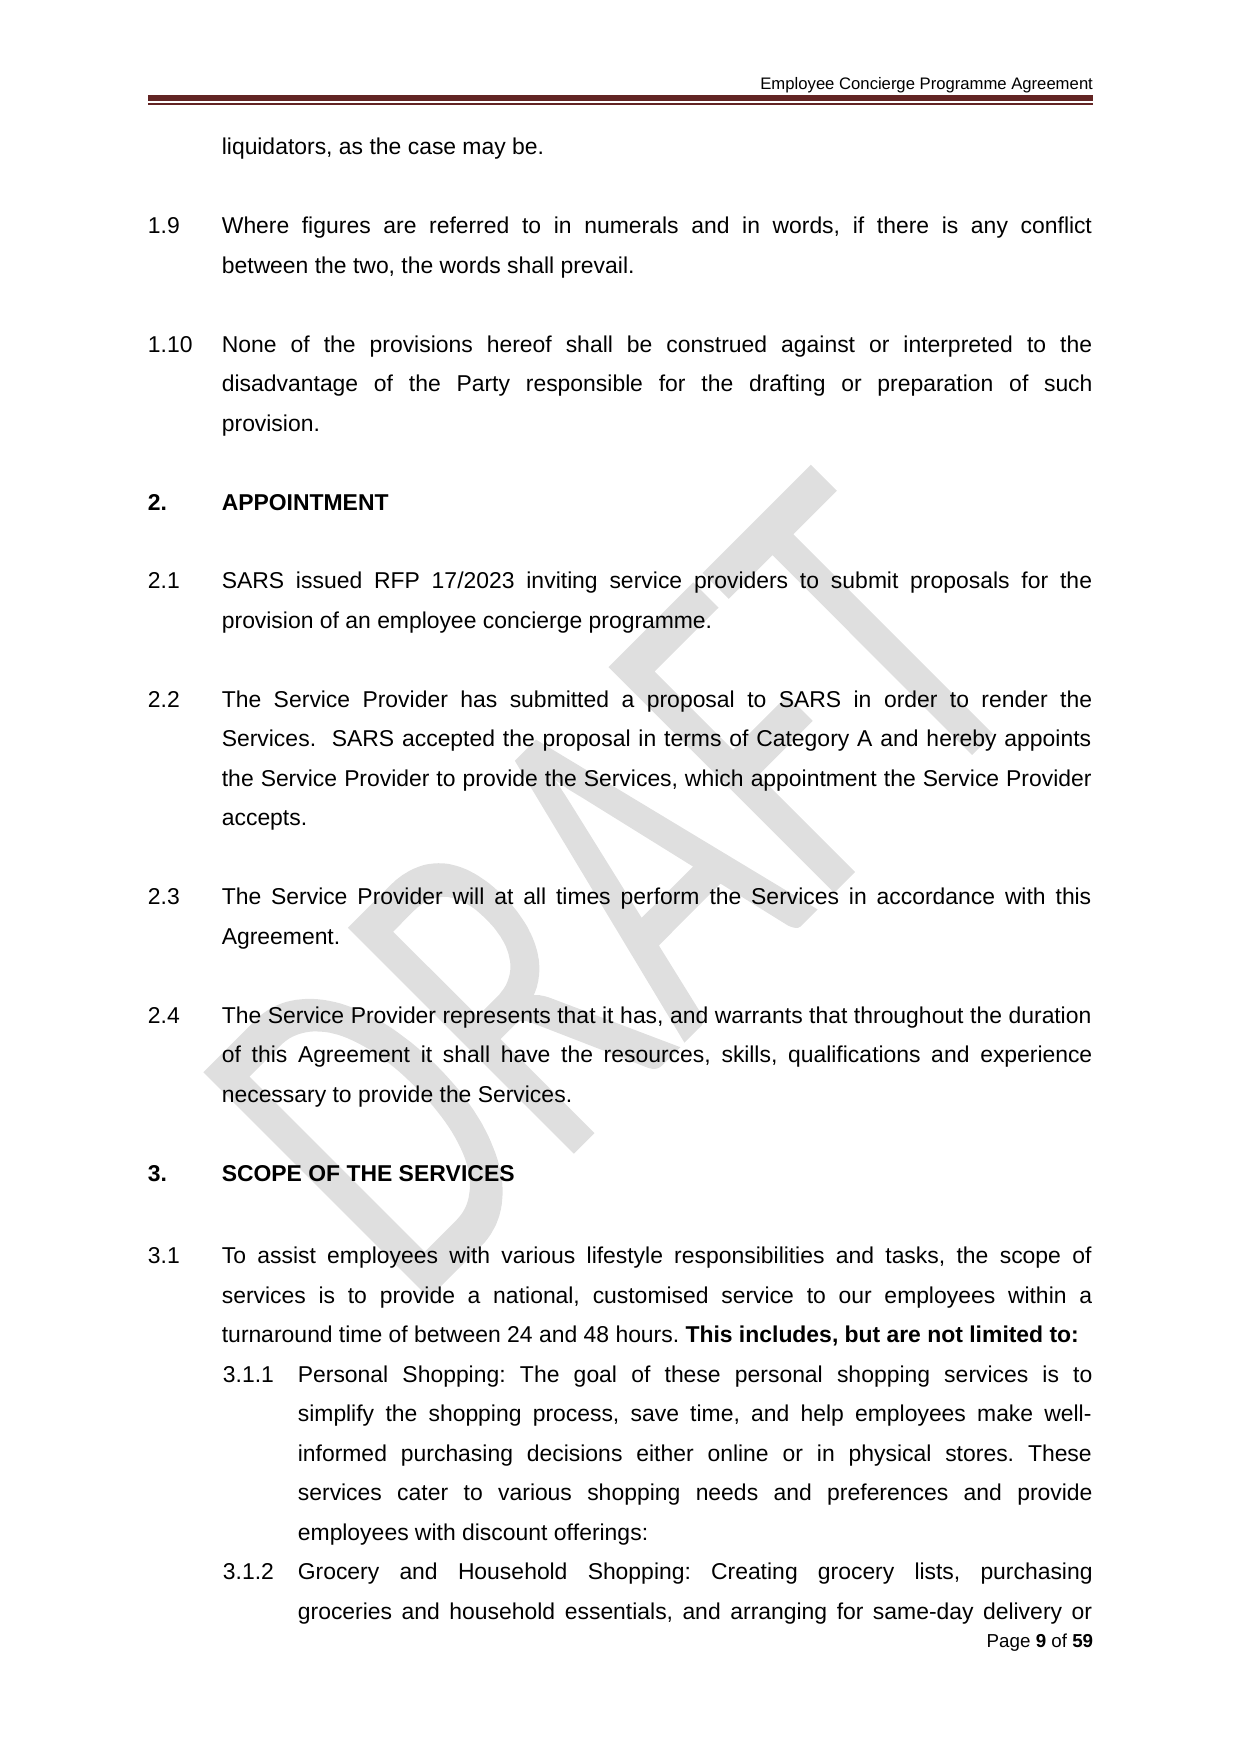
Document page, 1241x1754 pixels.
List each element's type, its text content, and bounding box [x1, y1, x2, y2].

list Where figures are referred to in numerals and in words, if there is any conflict between the two, the words shall prevail. [148, 212, 1093, 278]
list SCOPE OF THE SERVICES [148, 1160, 1093, 1186]
list SARS issued RFP 17/2023 inviting service providers to submit proposals for the provision of an employee concierge programme. [148, 567, 1093, 633]
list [148, 133, 1093, 159]
list APPOINTMENT [148, 488, 1093, 515]
list The Service Provider represents that it has, and warrants that throughout the duration of this Agreement it shall have the resources, skills, qualifications and experience necessary to provide the Services. [148, 1002, 1093, 1107]
list The Service Provider will at all times perform the Services in accordance with this Agreement. [148, 883, 1093, 949]
list Personal Shopping: The goal of these personal shopping services is to simplify the shopping process, save time, and help employees make well-informed purchasing decisions either online or in physical stores. These services cater to various shopping needs and preferences and provide employees with discount offerings: [223, 1361, 1093, 1545]
text 3.1 To assist employees with various lifestyle responsibilities and tasks, the scope of services is to provide a national, customised service to our employees within a turnaround time of between 24 and 48 hours. This includes, but are not limited to: [148, 1242, 1093, 1348]
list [223, 1558, 1093, 1624]
list The Service Provider has submitted a proposal to SARS in order to render the Services. SARS accepted the proposal in terms of Category A and hereby appoints the Service Provider to provide the Services, which appointment the Service Provider accepts. [148, 686, 1093, 831]
list None of the provisions hereof shall be construed against or interpreted to the disadvantage of the Party responsible for the drafting or preparation of such provision. [148, 331, 1093, 436]
